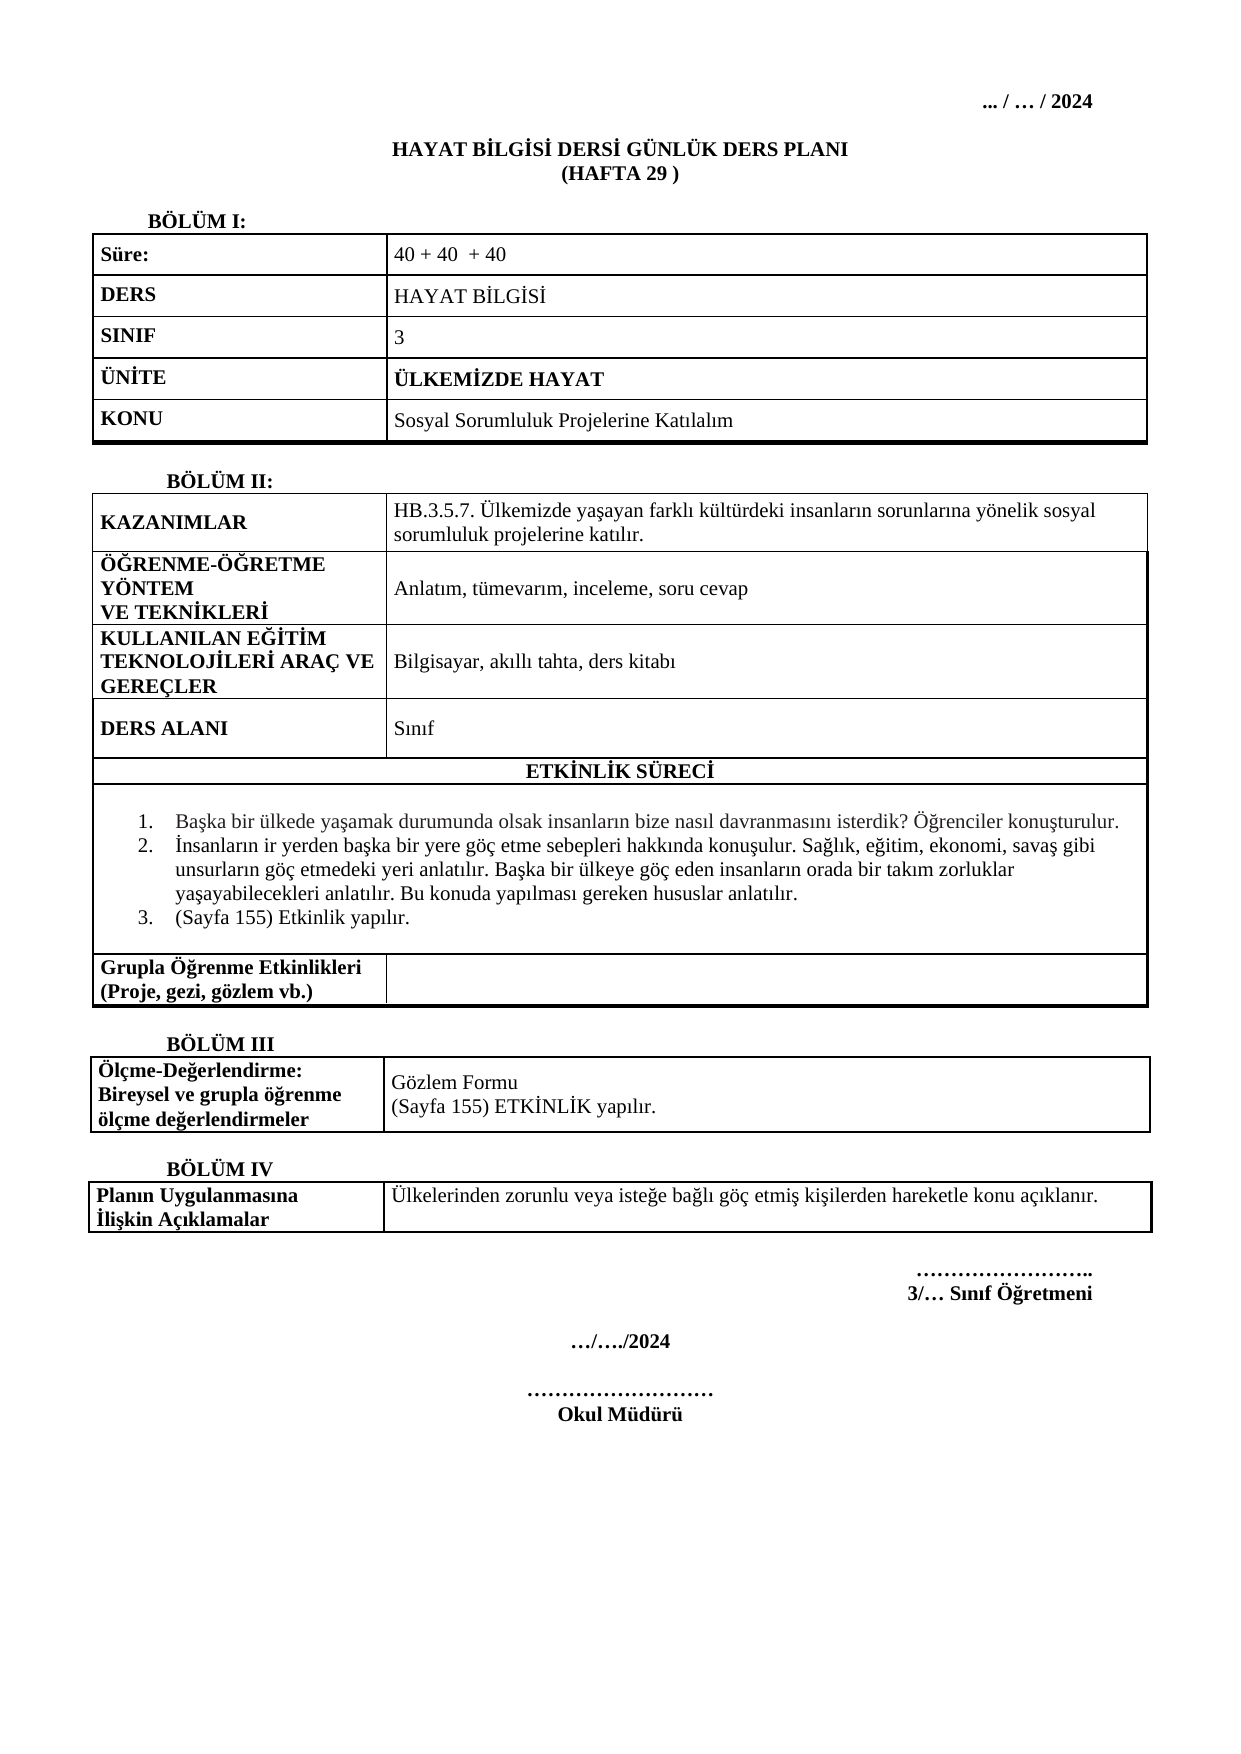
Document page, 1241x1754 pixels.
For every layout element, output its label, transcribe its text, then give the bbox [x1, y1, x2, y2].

table_cell ÜNİTE [94, 359, 386, 398]
text …/…./2024 [148, 1329, 1092, 1353]
table_cell KONU [94, 400, 386, 440]
subtitle BÖLÜM IV [148, 1157, 1092, 1181]
text BÖLÜM II: [148, 468, 1092, 493]
table_header Gözlem Formu (Sayfa 155) ETKİNLİK yapılır. [385, 1058, 1149, 1131]
text ……………………… [148, 1377, 1092, 1401]
table_cell DERS [94, 276, 386, 316]
table_cell Sosyal Sorumluluk Projelerine Katılalım [388, 400, 1146, 440]
text 3/… Sınıf Öğretmeni [148, 1281, 1092, 1305]
table_cell SINIF [94, 317, 386, 357]
table_cell Bilgisayar, akıllı tahta, ders kitabı [387, 625, 1146, 698]
table_cell Başka bir ülkede yaşamak durumunda olsak insanların bize nasıl davranmasını isterdik? Öğrenciler konuşturulur. İnsanların ir yerden başka bir yere göç etme sebepleri hakkında konuşulur. Sağlık, eğitim, ekonomi, savaş gibi unsurların göç etmedeki yeri anlatılır. Başka bir ülkeye göç eden insanların orada bir takım zorluklar yaşayabilecekleri anlatılır. Bu konuda yapılması gereken hususlar anlatılır. (Sayfa 155) Etkinlik yapılır. [94, 785, 1146, 953]
table_cell Anlatım, tümevarım, inceleme, soru cevap [387, 552, 1146, 624]
text Okul Müdürü [148, 1401, 1092, 1426]
table_cell ÜLKEMİZDE HAYAT [388, 359, 1146, 398]
table_header Süre: [94, 235, 386, 274]
table_cell [387, 955, 1146, 1003]
table_cell Sınıf [387, 699, 1146, 757]
text BÖLÜM I: [148, 209, 1092, 233]
table_header 40 + 40 + 40 [388, 235, 1146, 274]
table_cell DERS ALANI [94, 699, 386, 757]
text ... / … / 2024 [148, 89, 1092, 113]
table_header HB.3.5.7. Ülkemizde yaşayan farklı kültürdeki insanların sorunlarına yönelik sosyal sorumluluk projelerine katılır. [387, 494, 1147, 551]
table_cell ÖĞRENME-ÖĞRETME YÖNTEM VE TEKNİKLERİ [93, 552, 386, 624]
table_header Planın Uygulanmasına İlişkin Açıklamalar [90, 1183, 383, 1231]
table_header KAZANIMLAR [93, 494, 386, 551]
table_cell Grupla Öğrenme Etkinlikleri (Proje, gezi, gözlem vb.) [94, 955, 386, 1003]
table_header Ülkelerinden zorunlu veya isteğe bağlı göç etmiş kişilerden hareketle konu açıklanır. [385, 1183, 1150, 1231]
table_header Ölçme-Değerlendirme: Bireysel ve grupla öğrenme ölçme değerlendirmeler [92, 1058, 383, 1131]
table_cell KULLANILAN EĞİTİM TEKNOLOJİLERİ ARAÇ VE GEREÇLER [93, 625, 386, 698]
text (HAFTA 29 ) [148, 161, 1092, 185]
table_cell ETKİNLİK SÜRECİ [94, 759, 1146, 783]
subtitle BÖLÜM III [148, 1032, 1092, 1056]
table_cell 3 [388, 317, 1146, 357]
text …………………….. [148, 1257, 1092, 1281]
table_cell HAYAT BİLGİSİ [388, 276, 1146, 316]
text HAYAT BİLGİSİ DERSİ GÜNLÜK DERS PLANI [148, 137, 1092, 161]
